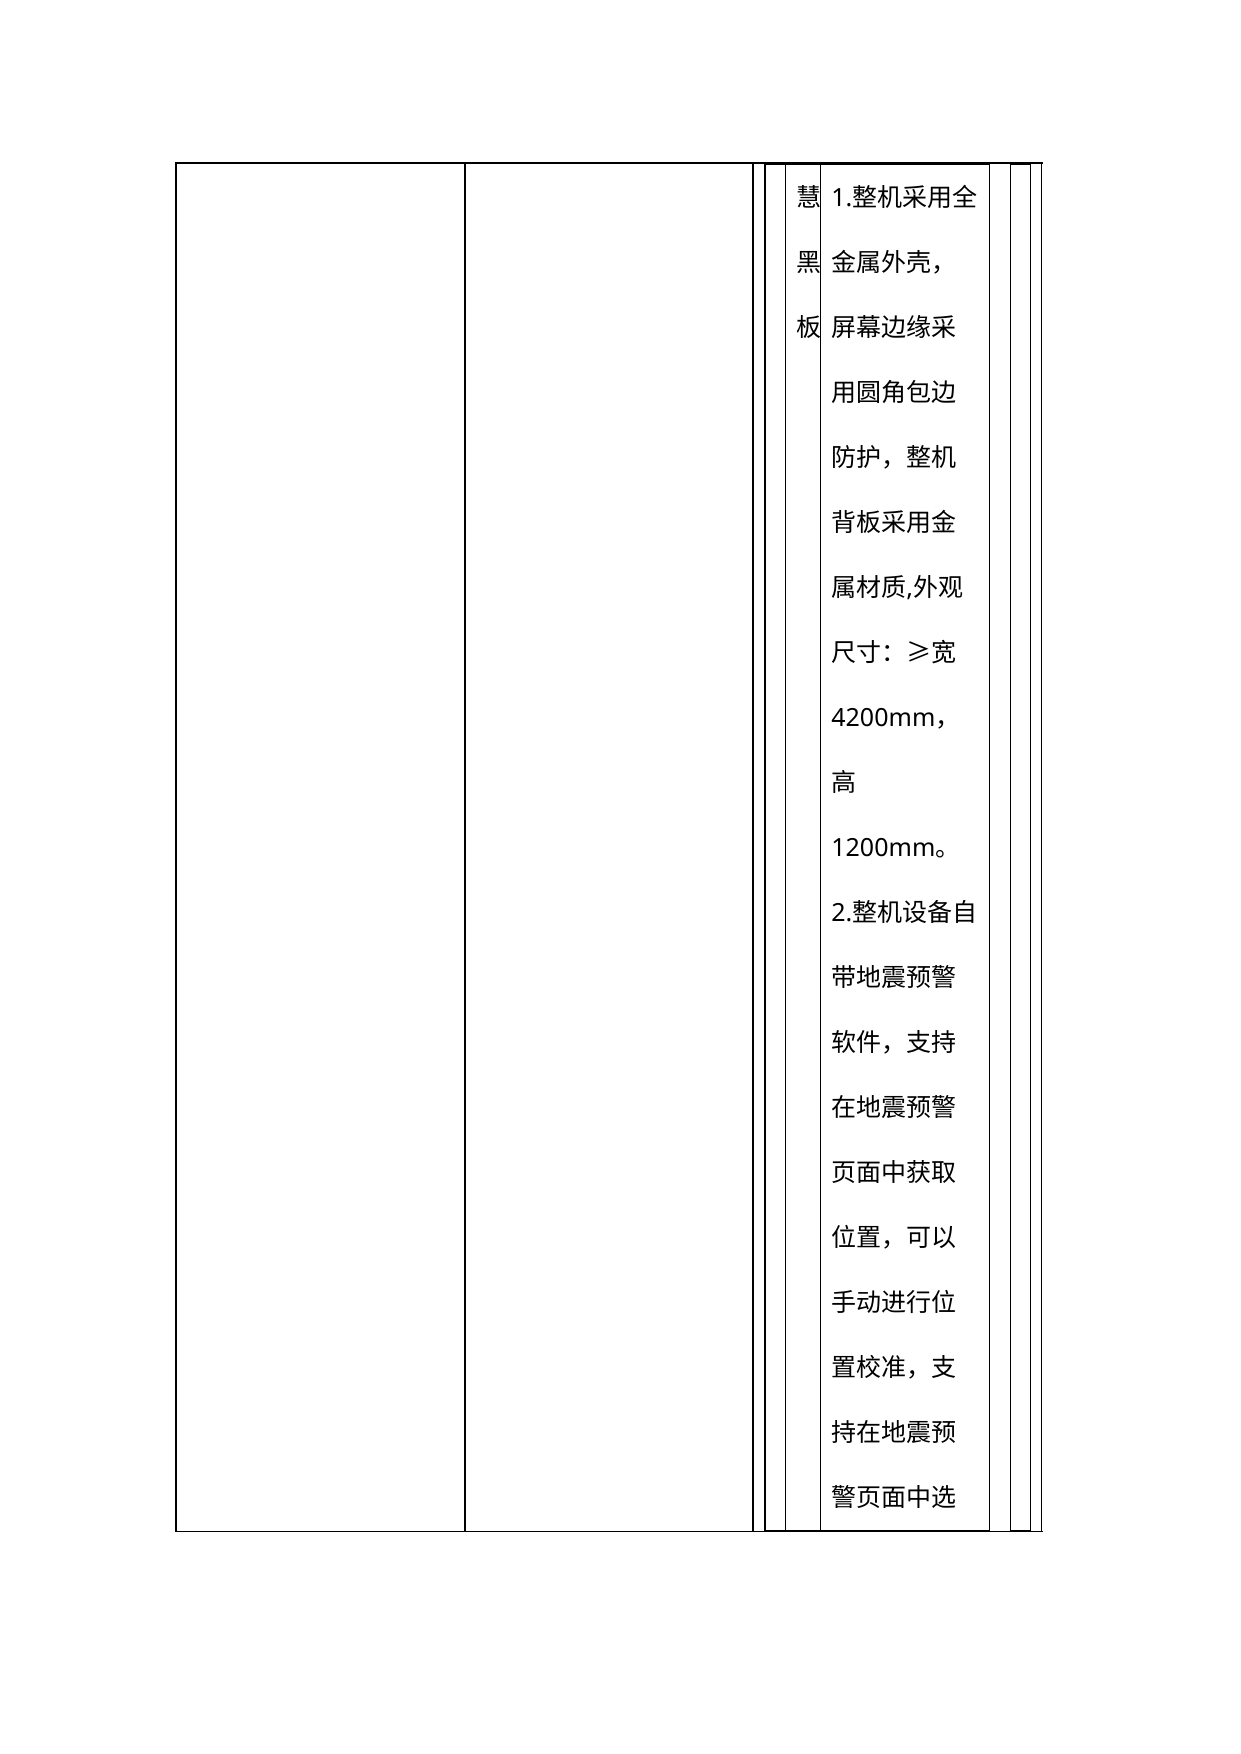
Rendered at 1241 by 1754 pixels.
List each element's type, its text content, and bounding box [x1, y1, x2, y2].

table_cell [766, 165, 785, 1530]
table_cell [821, 165, 989, 1530]
table_cell [786, 165, 820, 1530]
table_cell [1011, 165, 1030, 1530]
table_cell [990, 164, 1010, 1531]
table_cell [466, 164, 752, 1531]
table_cell 1 [177, 164, 464, 1531]
table_cell [1031, 164, 1041, 1531]
table_cell [754, 164, 764, 1531]
